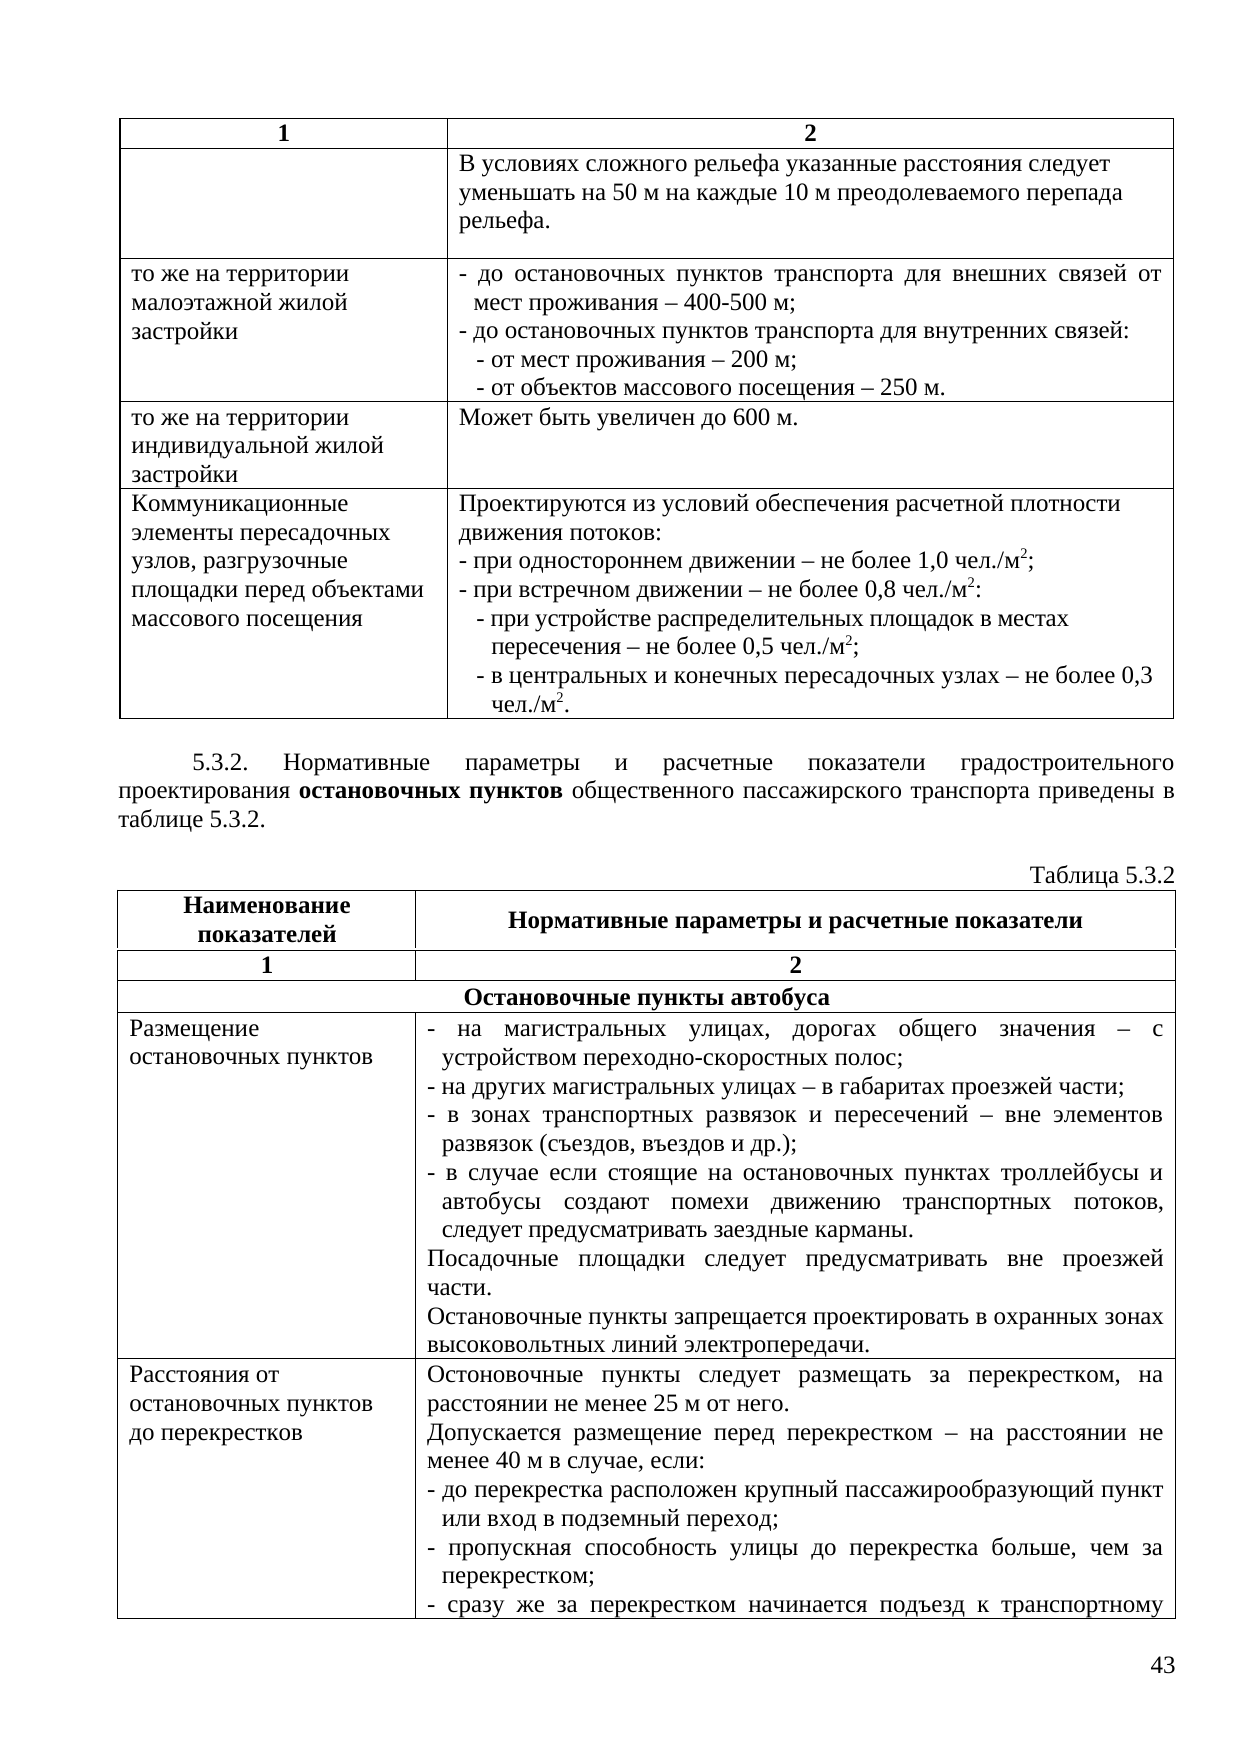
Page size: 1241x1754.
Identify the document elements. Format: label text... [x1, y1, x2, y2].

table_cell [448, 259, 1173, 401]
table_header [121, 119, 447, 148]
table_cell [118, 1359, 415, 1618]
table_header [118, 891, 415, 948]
text 5.3.2. Нормативные параметры и расчетные показатели градостроительного проектирования остановочных пунктов общественного пассажирского транспорта приведены в таблице 5.3.2. [118, 747, 1175, 833]
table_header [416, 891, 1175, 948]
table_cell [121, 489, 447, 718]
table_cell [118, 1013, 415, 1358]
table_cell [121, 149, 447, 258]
text Таблица 5.3.2 [118, 861, 1175, 889]
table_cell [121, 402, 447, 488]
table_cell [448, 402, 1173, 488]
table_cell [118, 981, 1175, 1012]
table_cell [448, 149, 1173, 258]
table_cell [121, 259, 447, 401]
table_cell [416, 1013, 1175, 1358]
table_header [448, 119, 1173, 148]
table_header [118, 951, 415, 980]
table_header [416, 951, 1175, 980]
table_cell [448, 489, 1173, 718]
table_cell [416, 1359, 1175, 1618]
